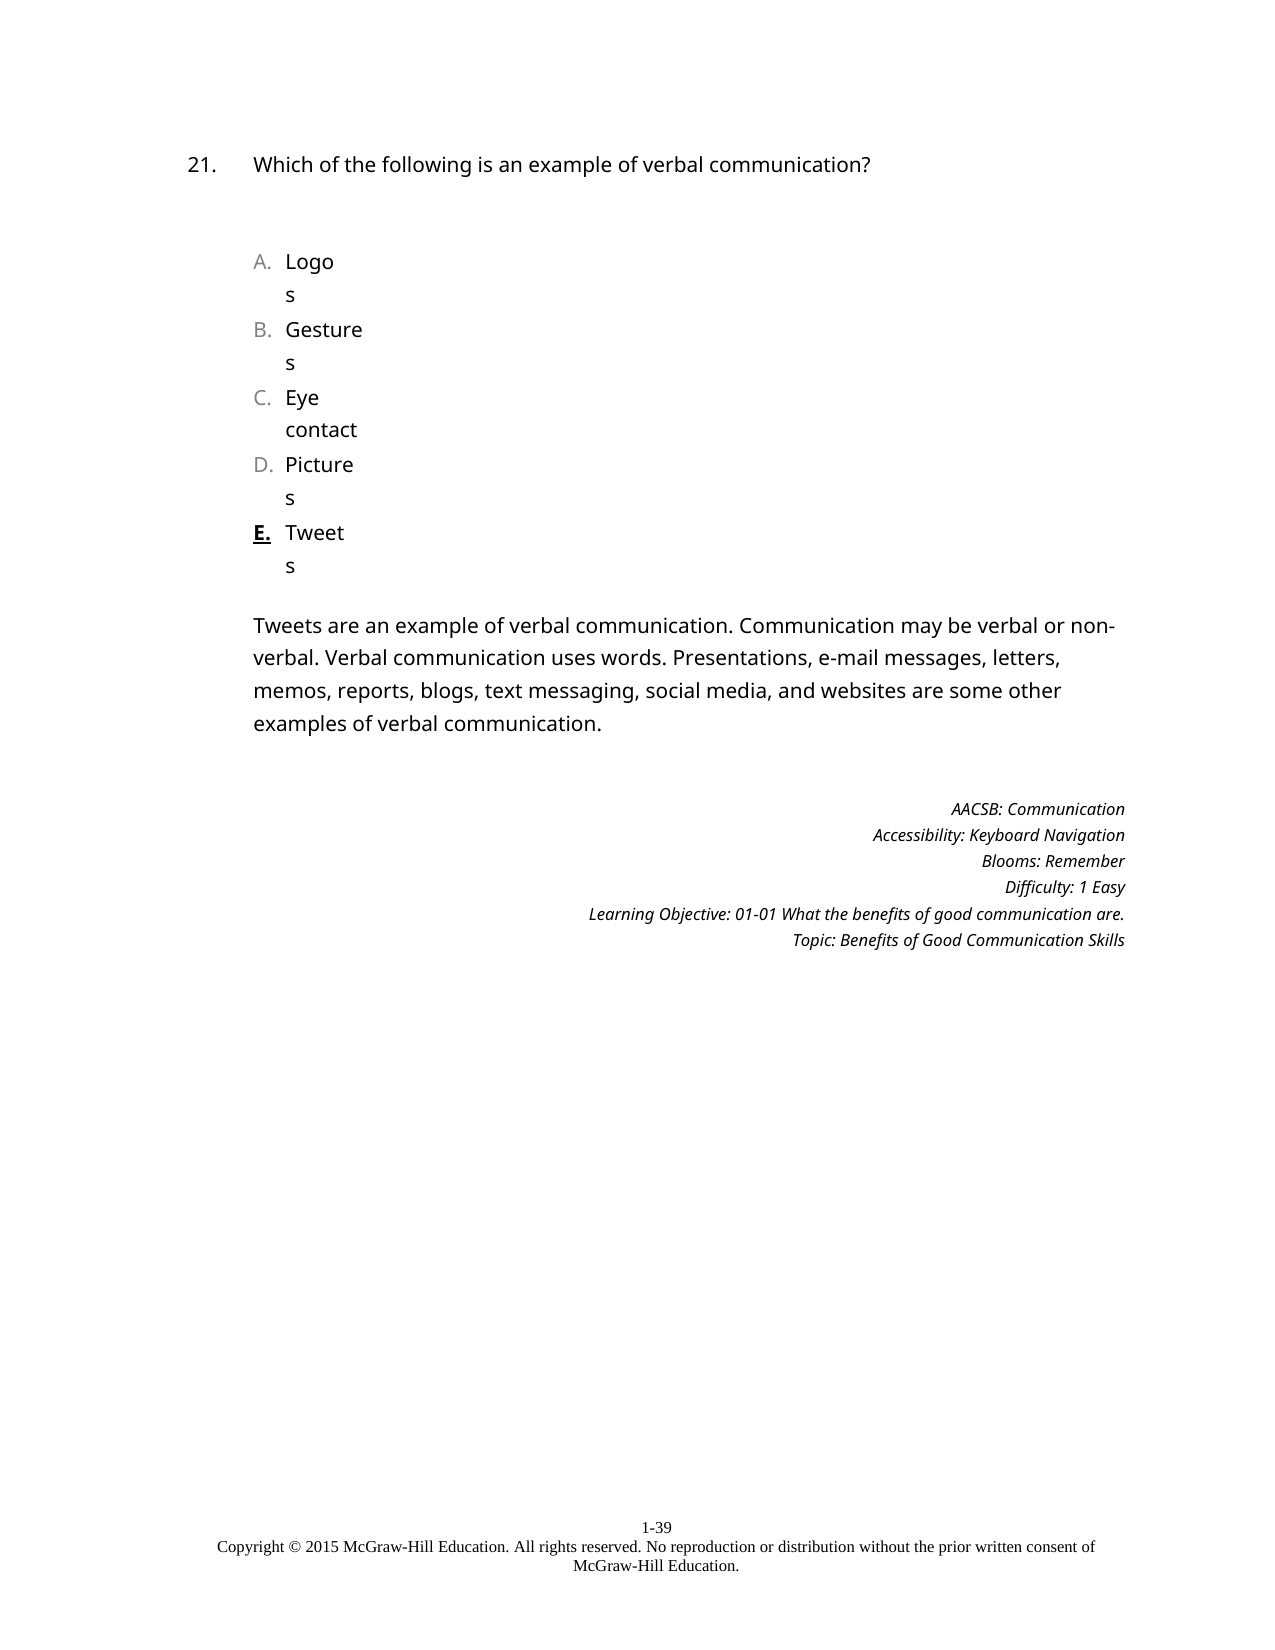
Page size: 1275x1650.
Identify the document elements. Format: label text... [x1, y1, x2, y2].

table_header AACSB: Communication Accessibility: Keyboard Navigation Blooms: Remember Difficulty: 1 Easy Learning Objective: 01-01 What the benefits of good communication are. Topic: Benefits of Good Communication Skills [188, 798, 1125, 987]
table_header 21. [188, 150, 253, 769]
table_header Which of the following is an example of verbal communication? Tweets are an example of verbal communication. Communication may be verbal or non-verbal. Verbal communication uses words. Presentations, e-mail messages, letters, memos, reports, blogs, text messaging, social media, and websites are some other examples of verbal communication. [253, 150, 1125, 769]
